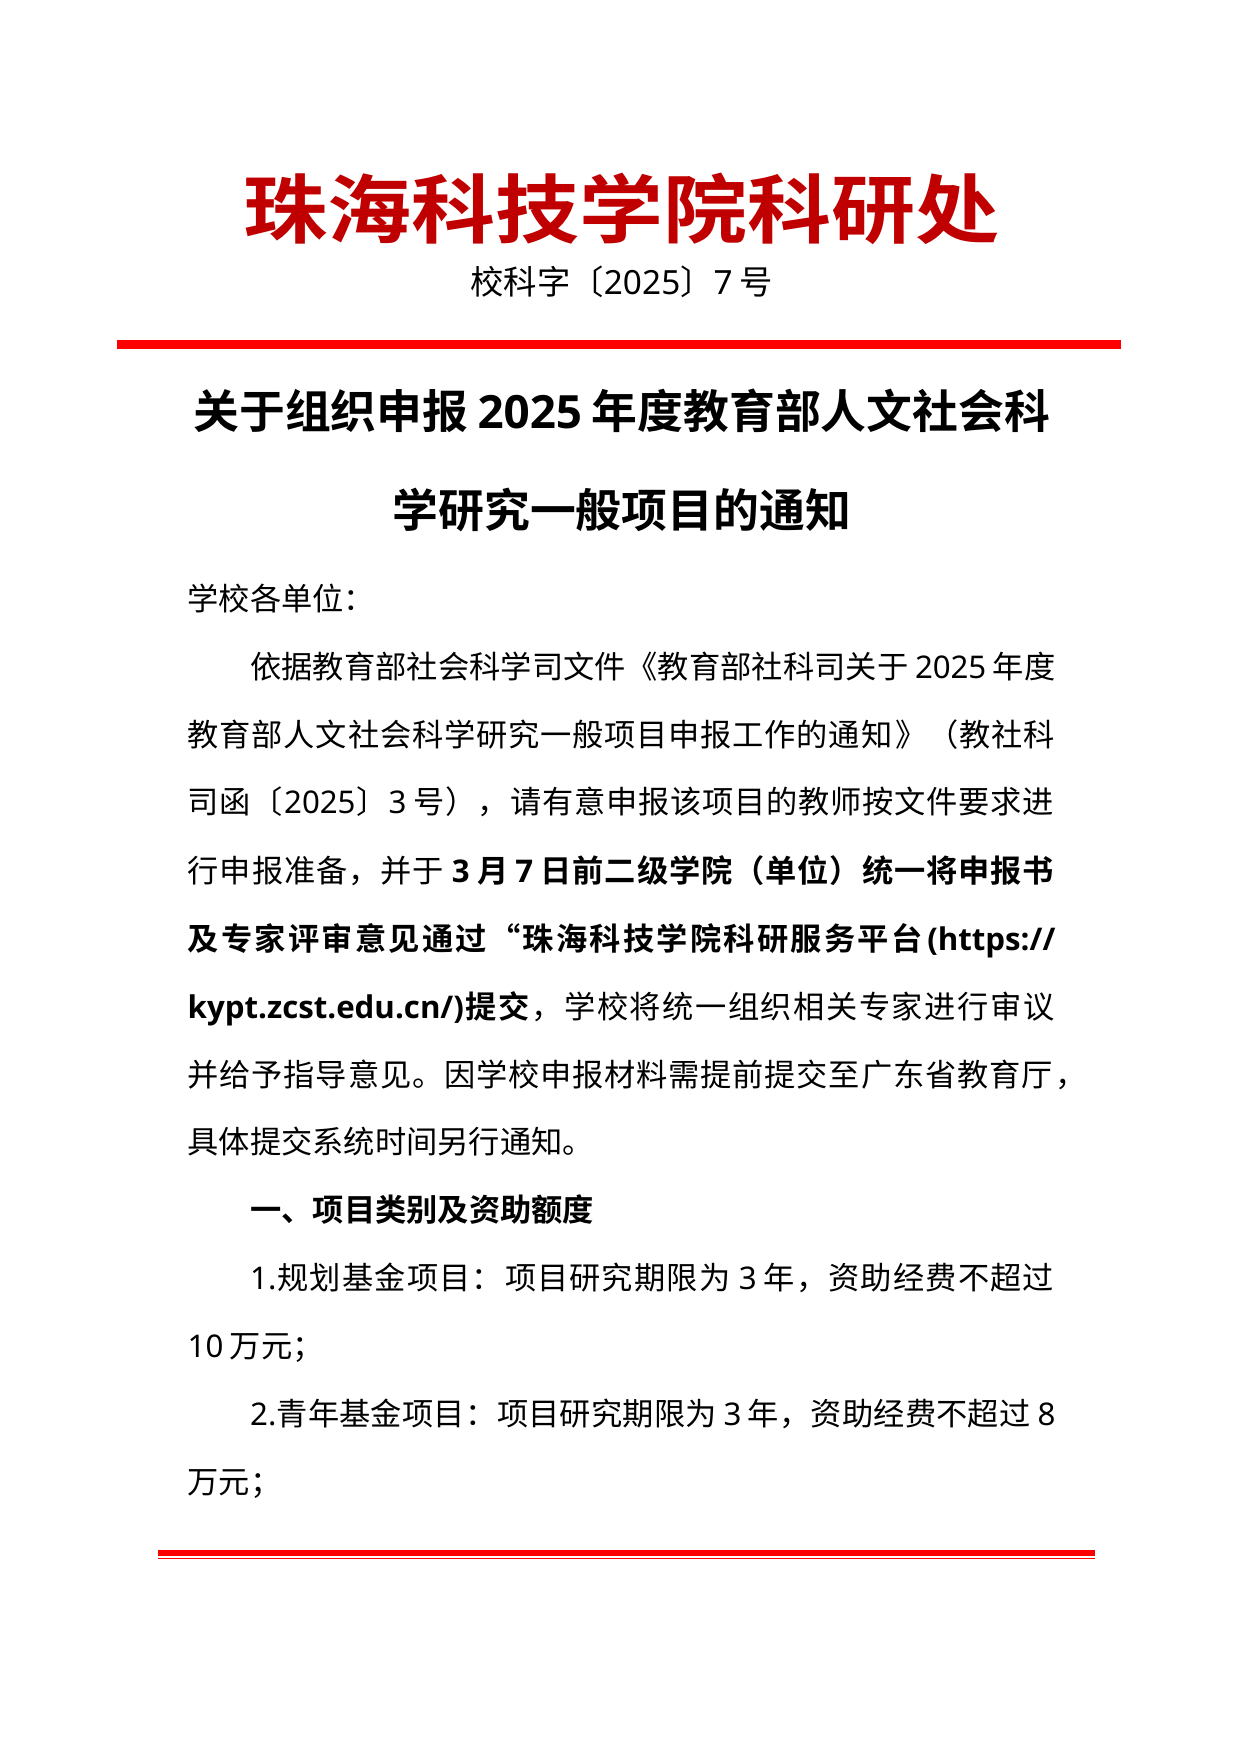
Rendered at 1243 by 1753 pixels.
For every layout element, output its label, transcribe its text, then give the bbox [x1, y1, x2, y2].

text 2.青年基金项目：项目研究期限为3年，资助经费不超过8万元； [187, 1389, 1055, 1503]
text 一、项目类别及资助额度 [187, 1185, 1055, 1231]
text 1.规划基金项目：项目研究期限为3年，资助经费不超过10万元； [187, 1253, 1055, 1367]
text 校科字〔2025〕7号 [187, 259, 1055, 304]
text 依据教育部社会科学司文件《教育部社科司关于2025年度教育部人文社会科学研究一般项目申报工作的通知》（教社科司函〔2025〕3号），请有意申报该项目的教师按文件要求进行申报准备，并于3月7日前二级学院（单位）统一将申报书及专家评审意见通过“珠海科技学院科研服务平台(https://kypt.zcst.edu.cn/)提交，学校将统一组织相关专家进行审议并给予指导意见。因学校申报材料需提前提交至广东省教育厅，具体提交系统时间另行通知。 [187, 642, 1055, 1163]
text 学校各单位： [187, 574, 1055, 619]
text 关于组织申报2025年度教育部人文社会科学研究一般项目的通知 [187, 375, 1055, 541]
text 珠海科技学院科研处 [187, 150, 1055, 259]
